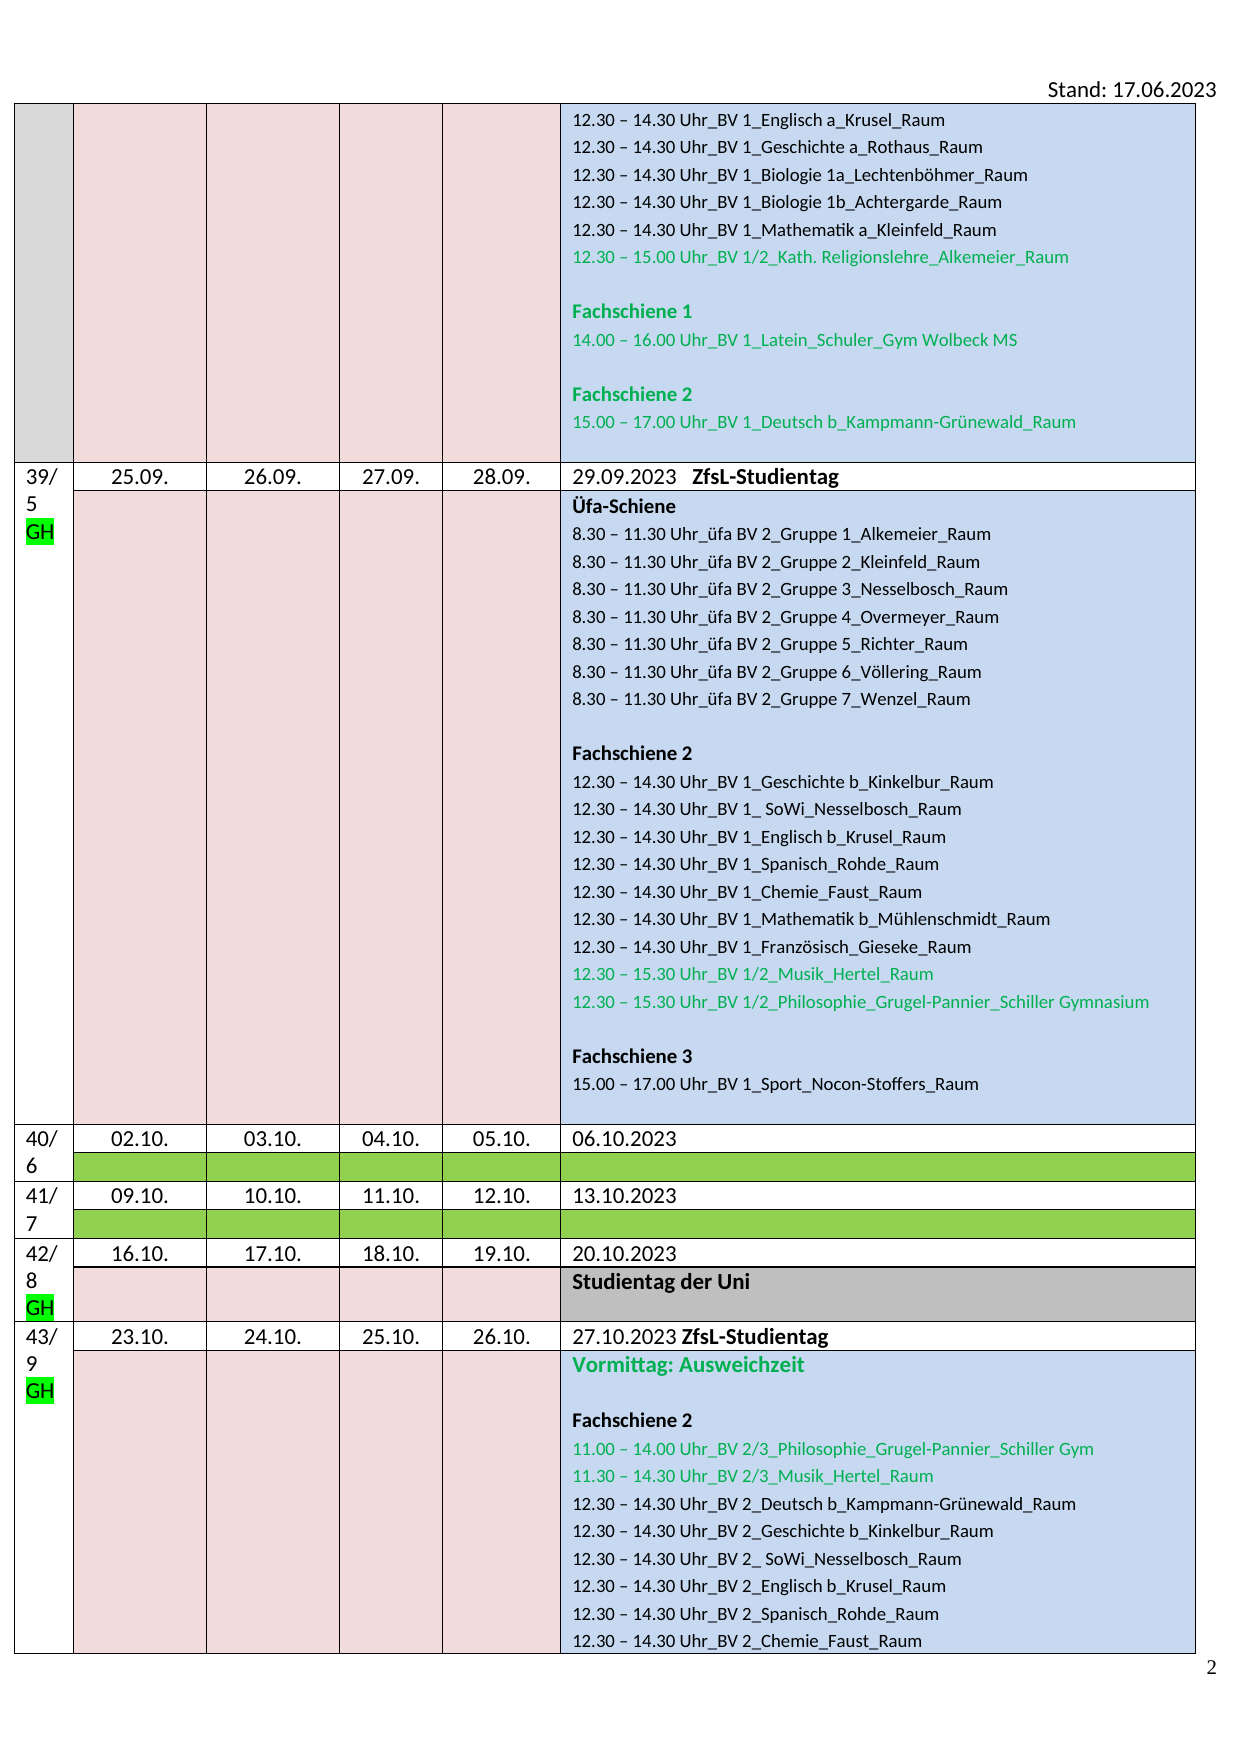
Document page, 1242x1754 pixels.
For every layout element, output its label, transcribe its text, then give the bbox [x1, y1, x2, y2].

table_cell 25.10. [340, 1322, 442, 1349]
table_cell 18.10. [340, 1239, 442, 1266]
table_cell [207, 491, 339, 1124]
table_cell [340, 491, 442, 1124]
table_cell Studientag der Uni [561, 1268, 1195, 1321]
table_cell [74, 1153, 206, 1181]
table_cell [74, 491, 206, 1124]
table_cell 27.09. [340, 463, 442, 490]
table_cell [561, 104, 1195, 462]
table_cell 26.10. [443, 1322, 560, 1349]
table_cell 20.10.2023 [561, 1239, 1195, 1266]
table_cell [340, 104, 442, 462]
table_cell 02.10. [74, 1125, 206, 1152]
table_cell 27.10.2023 ZfsL-Studientag [561, 1322, 1195, 1349]
table_cell 28.09. [443, 463, 560, 490]
table_cell [561, 1210, 1195, 1238]
table_cell [340, 1153, 442, 1181]
table_cell 24.10. [207, 1322, 339, 1349]
table_cell [207, 1210, 339, 1238]
table_cell 23.10. [74, 1322, 206, 1349]
table_cell [74, 1351, 206, 1653]
table_cell 29.09.2023 ZfsL-Studientag [561, 463, 1195, 490]
table_cell 06.10.2023 [561, 1125, 1195, 1152]
table_cell 40/6 [15, 1125, 73, 1181]
table_cell 09.10. [74, 1182, 206, 1209]
table_cell [443, 1351, 560, 1653]
table_cell [340, 1268, 442, 1321]
table_cell 19.10. [443, 1239, 560, 1266]
table_cell [340, 1210, 442, 1238]
table_cell [74, 1210, 206, 1238]
table_cell 16.10. [74, 1239, 206, 1266]
table_cell 25.09. [74, 463, 206, 490]
table_cell 26.09. [207, 463, 339, 490]
table_cell 17.10. [207, 1239, 339, 1266]
table_cell 39/5 GH [15, 463, 73, 1124]
table_cell 41/7 [15, 1182, 73, 1238]
table_cell [74, 104, 206, 462]
table_cell [207, 104, 339, 462]
table_cell [561, 1153, 1195, 1181]
table_cell [207, 1351, 339, 1653]
table_cell [207, 1268, 339, 1321]
table_cell 11.10. [340, 1182, 442, 1209]
table_cell [443, 491, 560, 1124]
table_cell 13.10.2023 [561, 1182, 1195, 1209]
table_cell 43/9 GH [15, 1322, 73, 1653]
table_cell 05.10. [443, 1125, 560, 1152]
table_cell [443, 104, 560, 462]
table_cell 03.10. [207, 1125, 339, 1152]
table_cell [207, 1153, 339, 1181]
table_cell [561, 1351, 1195, 1653]
table_cell 12.10. [443, 1182, 560, 1209]
table_cell [443, 1210, 560, 1238]
table_cell [340, 1351, 442, 1653]
table_cell [443, 1153, 560, 1181]
table_cell 04.10. [340, 1125, 442, 1152]
table_cell 42/8 GH [15, 1239, 73, 1321]
table_cell [74, 1268, 206, 1321]
table_cell [443, 1268, 560, 1321]
table_cell Üfa-Schiene 8.30 – 11.30 Uhr_üfa BV 2_Gruppe 1_Alkemeier_Raum 8.30 – 11.30 Uhr_üfa BV 2_Gruppe 2_Kleinfeld_Raum 8.30 – 11.30 Uhr_üfa BV 2_Gruppe 3_Nesselbosch_Raum 8.30 – 11.30 Uhr_üfa BV 2_Gruppe 4_Overmeyer_Raum 8.30 – 11.30 Uhr_üfa BV 2_Gruppe 5_Richter_Raum 8.30 – 11.30 Uhr_üfa BV 2_Gruppe 6_Völlering_Raum 8.30 – 11.30 Uhr_üfa BV 2_Gruppe 7_Wenzel_Raum Fachschiene 2 12.30 – 14.30 Uhr_BV 1_Geschichte b_Kinkelbur_Raum 12.30 – 14.30 Uhr_BV 1_ SoWi_Nesselbosch_Raum 12.30 – 14.30 Uhr_BV 1_Englisch b_Krusel_Raum 12.30 – 14.30 Uhr_BV 1_Spanisch_Rohde_Raum 12.30 – 14.30 Uhr_BV 1_Chemie_Faust_Raum 12.30 – 14.30 Uhr_BV 1_Mathematik b_Mühlenschmidt_Raum 12.30 – 14.30 Uhr_BV 1_Französisch_Gieseke_Raum 12.30 – 15.30 Uhr_BV 1/2_Musik_Hertel_Raum 12.30 – 15.30 Uhr_BV 1/2_Philosophie_Grugel-Pannier_Schiller Gymnasium Fachschiene 3 15.00 – 17.00 Uhr_BV 1_Sport_Nocon-Stoffers_Raum [561, 491, 1195, 1124]
table_cell 10.10. [207, 1182, 339, 1209]
